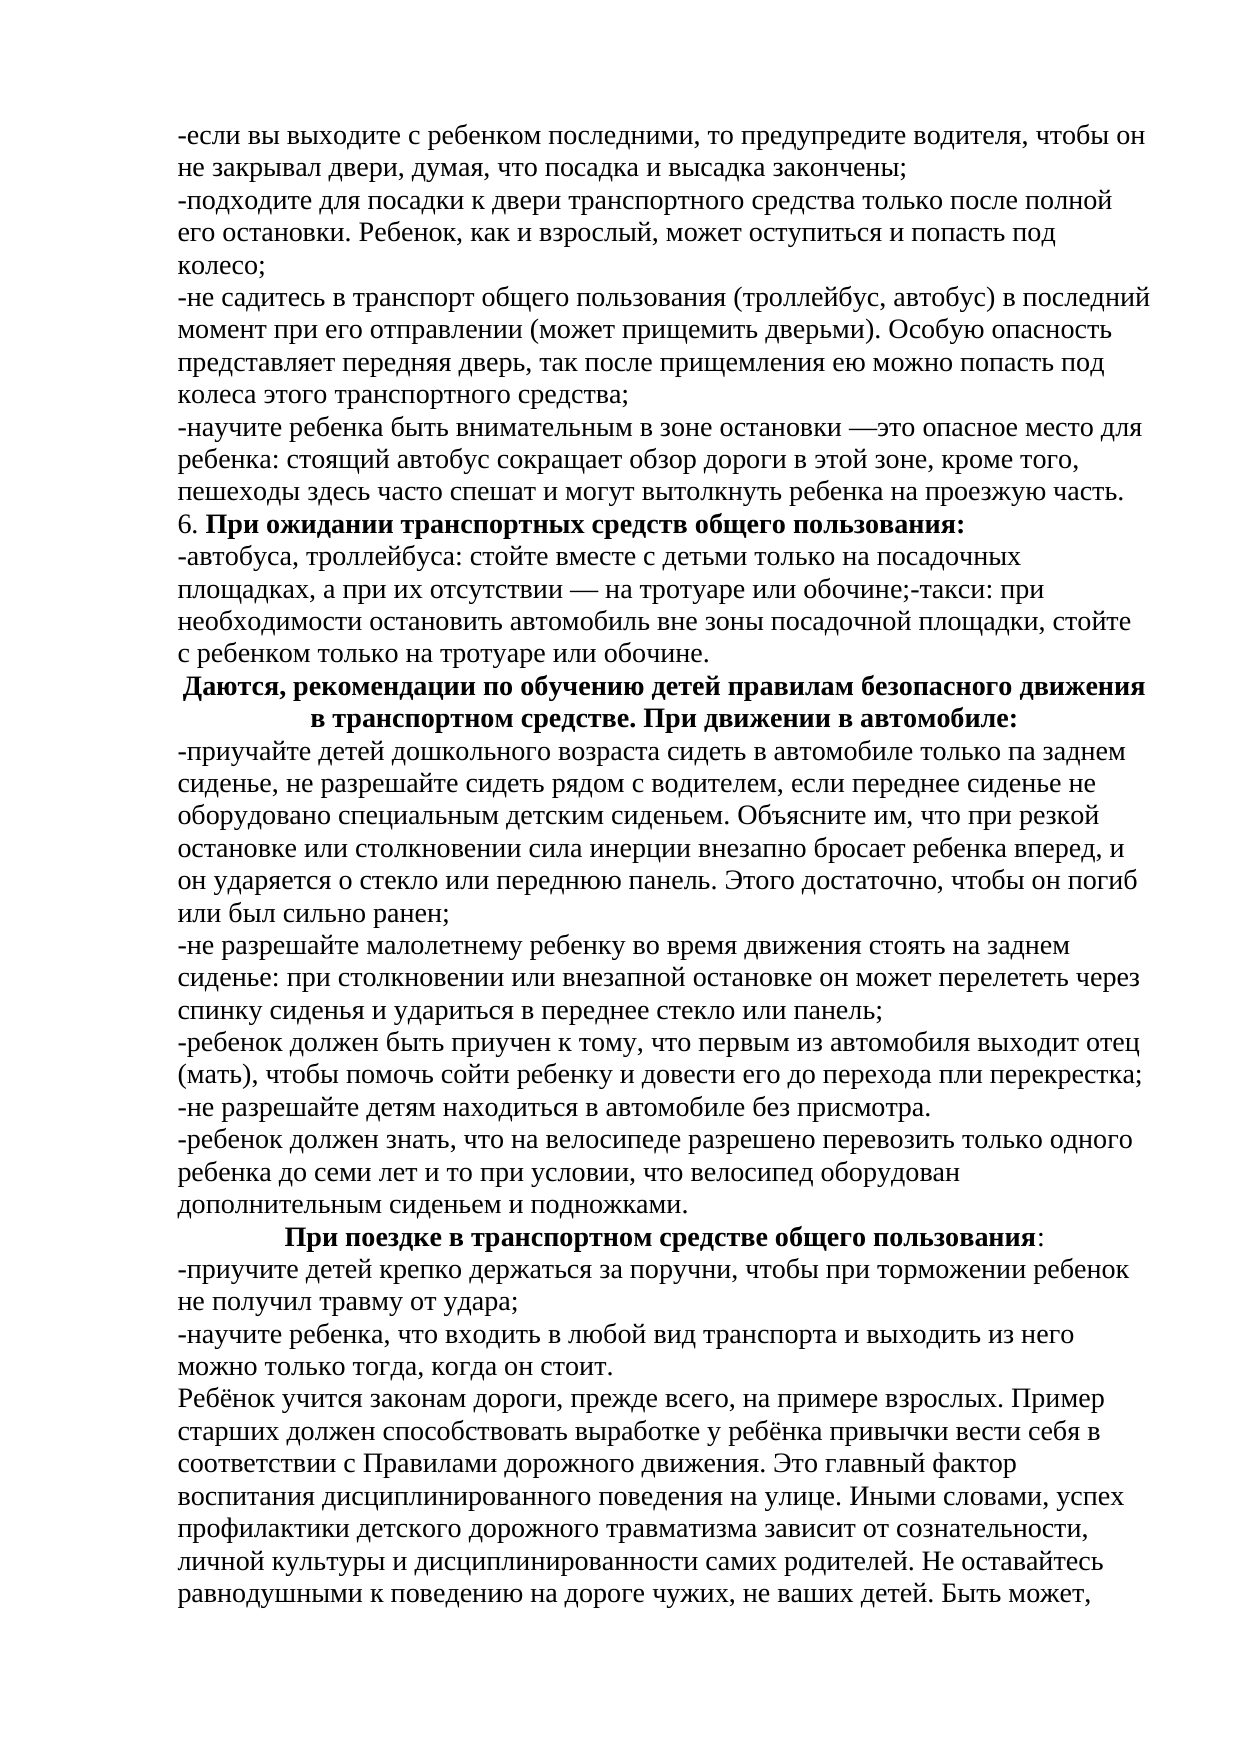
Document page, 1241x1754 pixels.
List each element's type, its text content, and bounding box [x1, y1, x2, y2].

text -не садитесь в транспорт общего пользования (троллейбус, автобус) в последний момент при его отправлении (может прищемить дверьми). Особую опасность представляет передняя дверь, так после прищемления ею можно попасть под колеса этого транспортного средства; [177, 280, 1152, 410]
text -приучайте детей дошкольного возраста сидеть в автомобиле только па заднем сиденье, не разрешайте сидеть рядом с водителем, если переднее сиденье не оборудовано специальным детским сиденьем. Объясните им, что при резкой остановке или столкновении сила инерции внезапно бросает ребенка вперед, и он ударяется о стекло или переднюю панель. Этого достаточно, чтобы он погиб или был сильно ранен; [177, 734, 1152, 928]
text -не разрешайте детям находиться в автомобиле без присмотра. [177, 1090, 1152, 1122]
text -научите ребенка быть внимательным в зоне остановки —это опасное место для ребенка: стоящий автобус сокращает обзор дороги в этой зоне, кроме того, пешеходы здесь часто спешат и могут вытолкнуть ребенка на проезжую часть. [177, 410, 1152, 507]
text -не разрешайте малолетнему ребенку во время движения стоять на заднем сиденье: при столкновении или внезапной остановке он может перелететь через спинку сиденья и удариться в переднее стекло или панель; [177, 928, 1152, 1025]
text -ребенок должен быть приучен к тому, что первым из автомобиля выходит отец (мать), чтобы помочь сойти ребенку и довести его до перехода пли перекрестка; [177, 1025, 1152, 1090]
text -научите ребенка, что входить в любой вид транспорта и выходить из него можно только тогда, когда он стоит. [177, 1317, 1152, 1382]
text При поездке в транспортном средстве общего пользования: [177, 1219, 1152, 1252]
text -ребенок должен знать, что на велосипеде разрешено перевозить только одного ребенка до семи лет и то при условии, что велосипед оборудован дополнительным сиденьем и подножками. [177, 1122, 1152, 1219]
text -автобуса, троллейбуса: стойте вместе с детьми только на посадочных площадках, а при их отсутствии — на тротуаре или обочине;-такси: при необходимости остановить автомобиль вне зоны посадочной площадки, стойте с ребенком только на тротуаре или обочине. [177, 539, 1152, 669]
text 6. При ожидании транспортных средств общего пользования: [177, 507, 1152, 539]
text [177, 1382, 1152, 1608]
text -приучите детей крепко держаться за поручни, чтобы при торможении ребенок не получил травму от удара; [177, 1252, 1152, 1317]
text Даются, рекомендации по обучению детей правилам безопасного движения в транспортном средстве. При движении в автомобиле: [177, 669, 1152, 734]
text -подходите для посадки к двери транспортного средства только после полной его остановки. Ребенок, как и взрослый, может оступиться и попасть под колесо; [177, 183, 1152, 280]
text -если вы выходите с ребенком последними, то предупредите водителя, чтобы он не закрывал двери, думая, что посадка и высадка закончены; [177, 118, 1152, 183]
